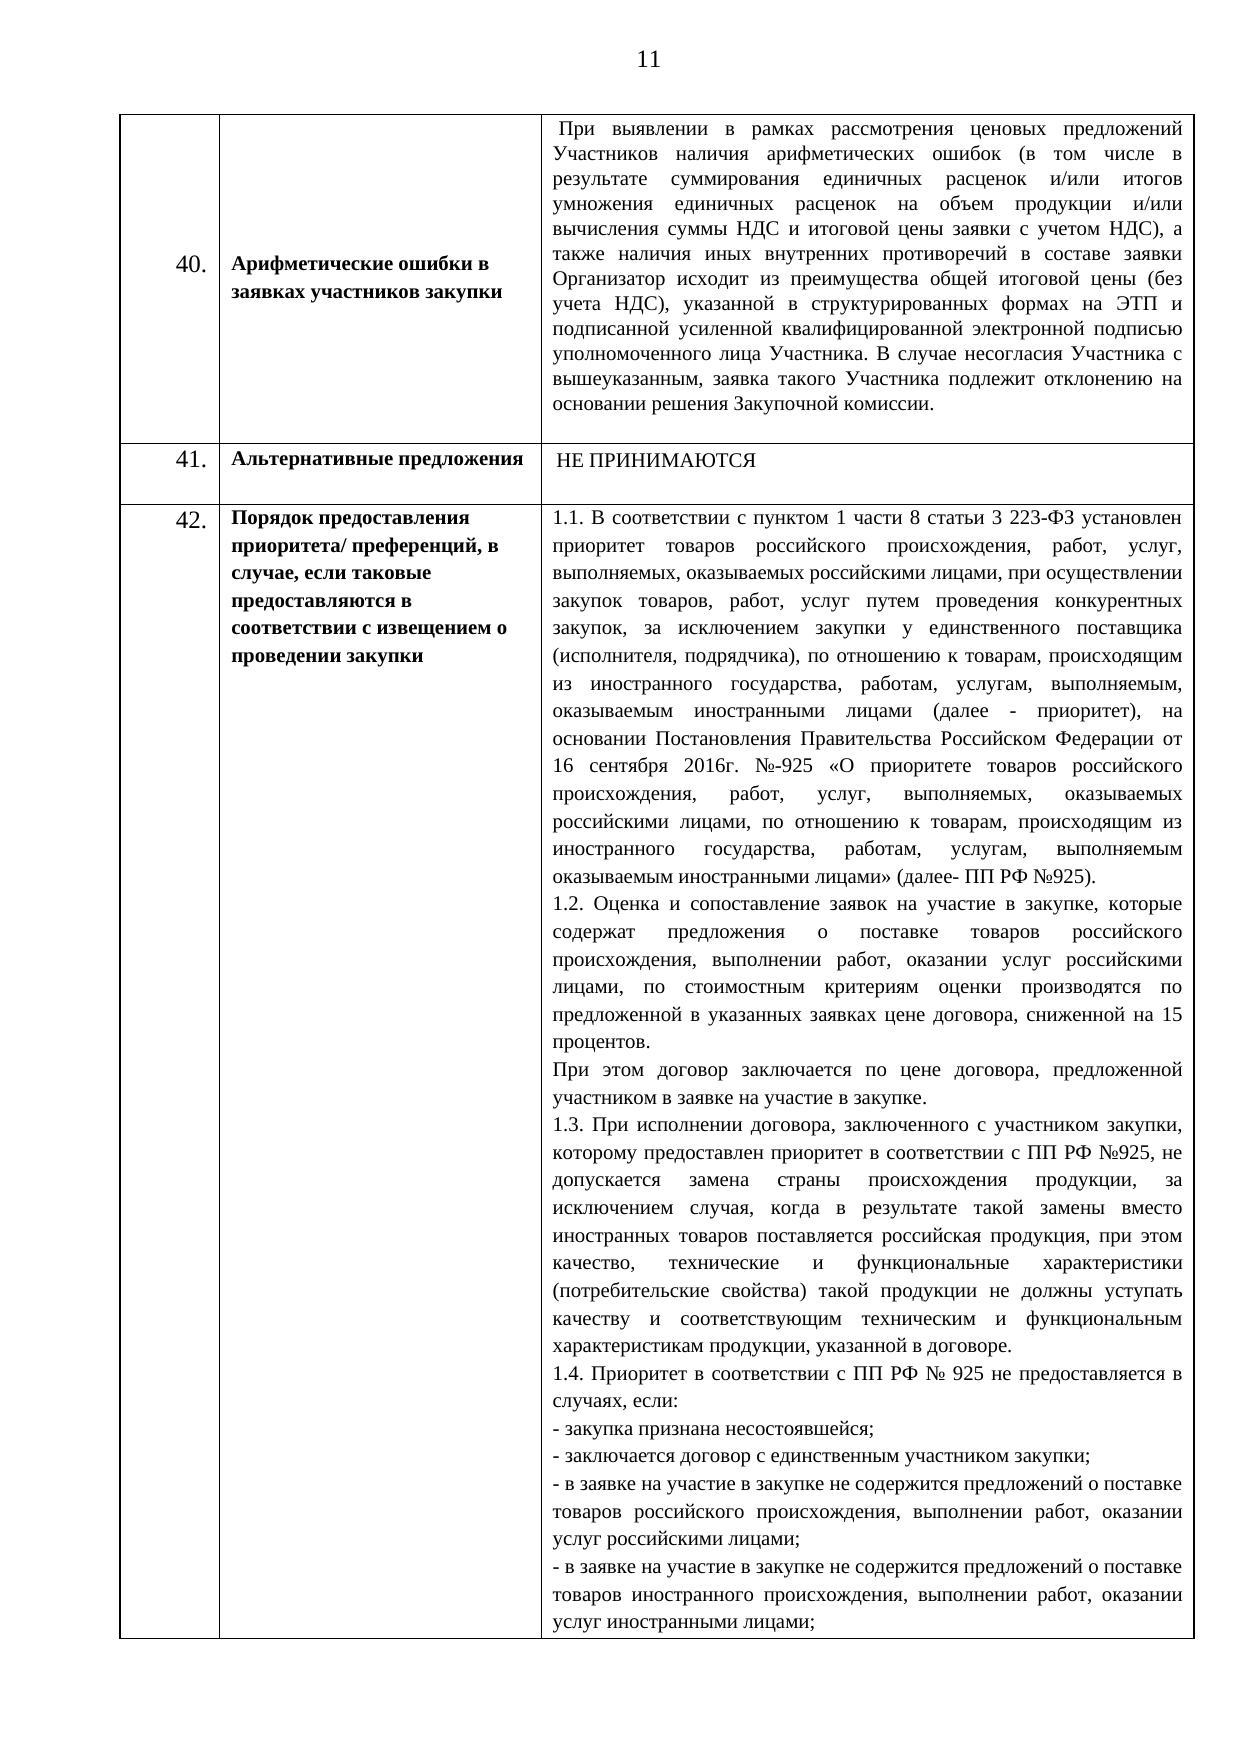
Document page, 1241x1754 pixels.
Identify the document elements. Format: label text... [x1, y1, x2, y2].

table_cell Арифметические ошибки в заявках участников закупки [220, 115, 541, 443]
table_cell При выявлении в рамках рассмотрения ценовых предложений Участников наличия арифметических ошибок (в том числе в результате суммирования единичных расценок и/или итогов умножения единичных расценок на объем продукции и/или вычисления суммы НДС и итоговой цены заявки с учетом НДС), а также наличия иных внутренних противоречий в составе заявки Организатор исходит из преимущества общей итоговой цены (без учета НДС), указанной в структурированных формах на ЭТП и подписанной усиленной квалифицированной электронной подписью уполномоченного лица Участника. В случае несогласия Участника с вышеуказанным, заявка такого Участника подлежит отклонению на основании решения Закупочной комиссии. [542, 115, 1193, 443]
table_cell [121, 115, 219, 443]
table_cell [121, 444, 219, 504]
table_cell НЕ ПРИНИМАЮТСЯ [542, 444, 1193, 504]
table_cell Альтернативные предложения [220, 444, 541, 504]
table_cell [220, 505, 541, 1637]
table_cell [121, 505, 219, 1637]
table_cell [542, 505, 1193, 1637]
